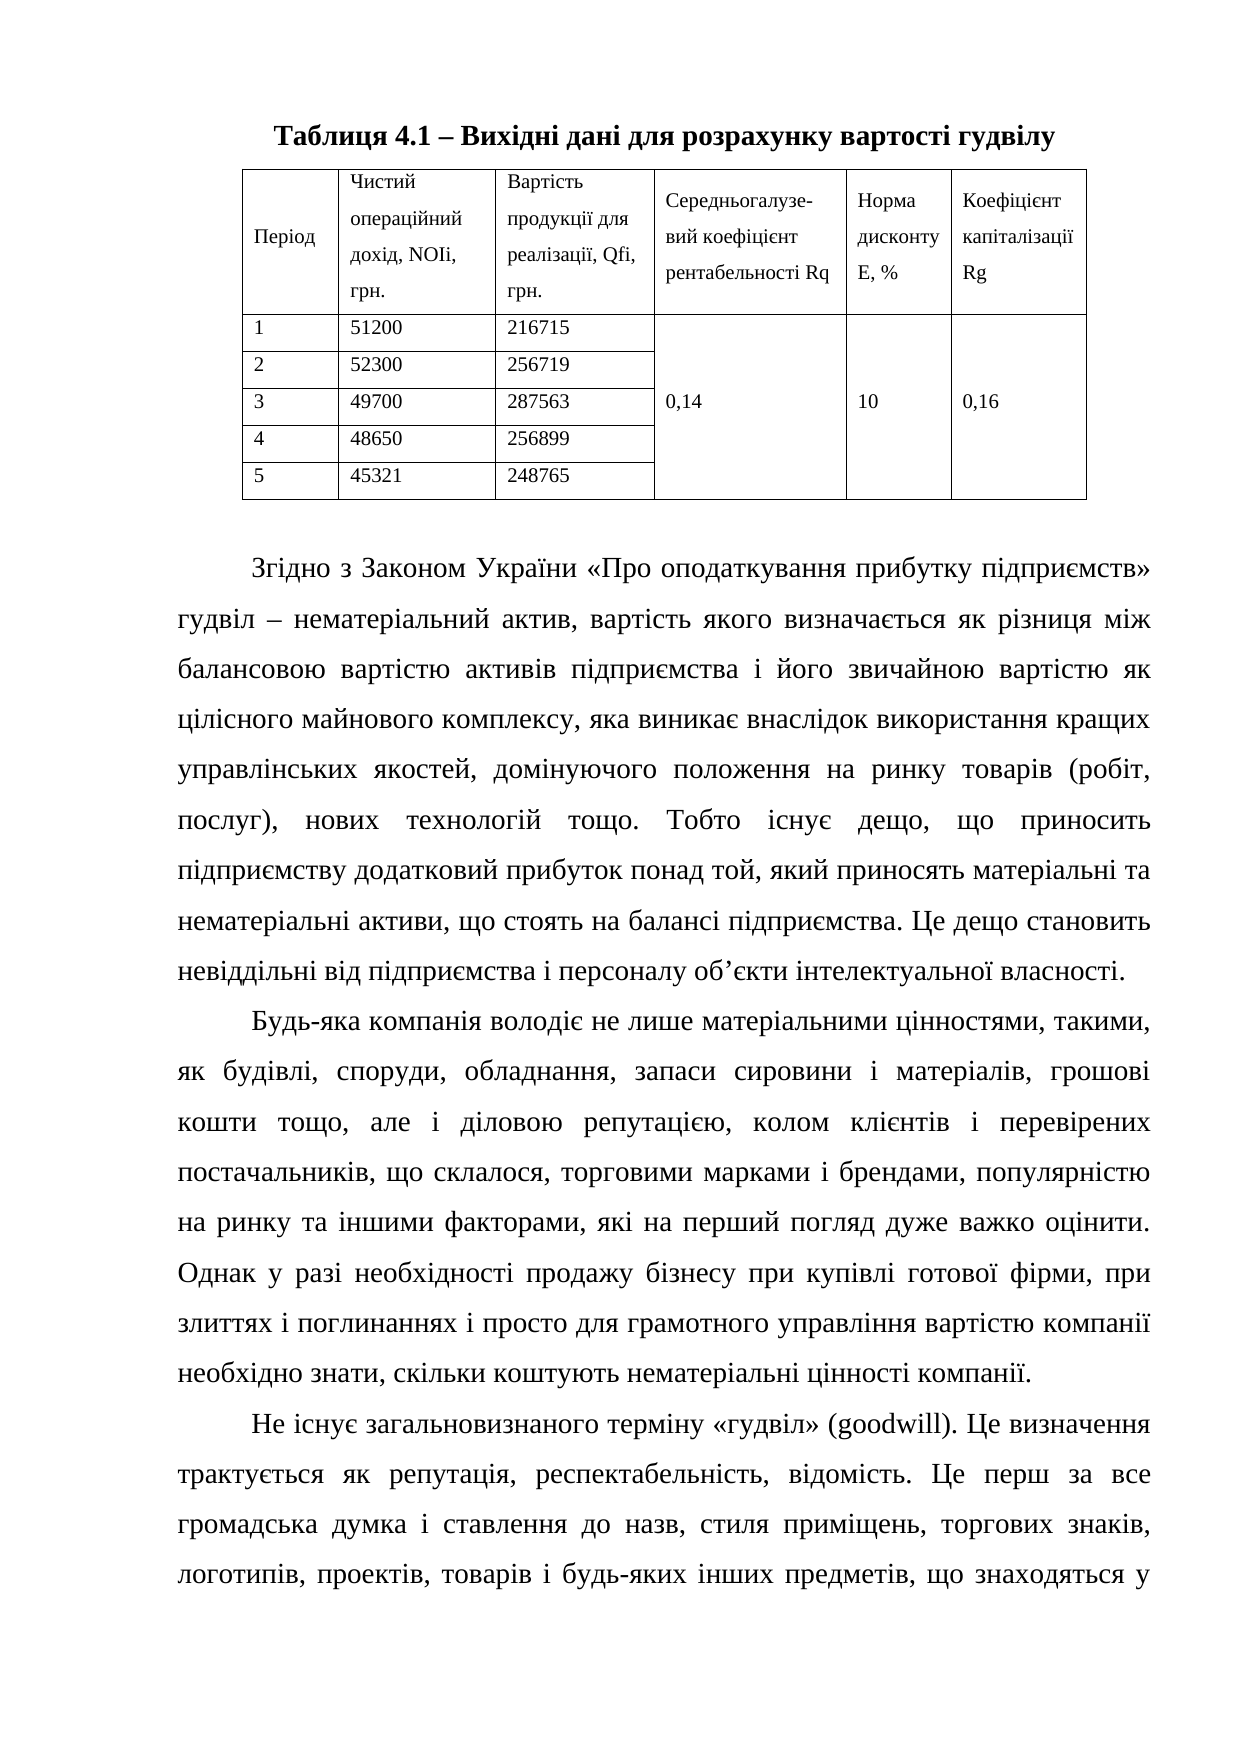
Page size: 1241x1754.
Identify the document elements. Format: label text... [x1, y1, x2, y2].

table_header Коефіцієнт капіталізації Rg [952, 170, 1086, 314]
table_cell 5 [243, 463, 338, 499]
table_header Період [243, 170, 338, 314]
table_cell 45321 [339, 463, 495, 499]
table_header Норма дисконту Е, % [847, 170, 951, 314]
table_cell 10 [847, 315, 951, 499]
table_cell 52300 [339, 352, 495, 388]
table_cell 287563 [496, 389, 654, 425]
table_cell 1 [243, 315, 338, 351]
table_cell 4 [243, 426, 338, 462]
table_cell 0,14 [655, 315, 846, 499]
text Будь-яка компанія володіє не лише матеріальними цінностями, такими, як будівлі, споруди, обладнання, запаси сировини і матеріалів, грошові кошти тощо, але і діловою репутацією, колом клієнтів і перевірених постачальників, що склалося, торговими марками і брендами, популярністю на ринку та іншими факторами, які на перший погляд дуже важко оцінити. Однак у разі необхідності продажу бізнесу при купівлі готової фірми, при злиттях і поглинаннях і просто для грамотного управління вартістю компанії необхідно знати, скільки коштують нематеріальні цінності компанії. [177, 1003, 1152, 1389]
text Таблиця 4.1 – Вихідні дані для розрахунку вартості гудвілу [177, 118, 1152, 152]
table_cell 51200 [339, 315, 495, 351]
table_cell 3 [243, 389, 338, 425]
table_cell 0,16 [952, 315, 1086, 499]
table_cell 216715 [496, 315, 654, 351]
table_cell 48650 [339, 426, 495, 462]
table_cell 248765 [496, 463, 654, 499]
text Згідно з Законом України «Про оподаткування прибутку підприємств» гудвіл – нематеріальний актив, вартість якого визначається як різниця між балансовою вартістю активів підприємства і його звичайною вартістю як цілісного майнового комплексу, яка виникає внаслідок використання кращих управлінських якостей, домінуючого положення на ринку товарів (робіт, послуг), нових технологій тощо. Тобто існує дещо, що приносить підприємству додатковий прибуток понад той, який приносять матеріальні та нематеріальні активи, що стоять на балансі підприємства. Це дещо становить невіддільні від підприємства і персоналу об’єкти інтелектуальної власності. [177, 550, 1152, 986]
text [177, 1406, 1152, 1590]
table_header Середньогалузе-вий коефіцієнт рентабельності Rq [655, 170, 846, 314]
table_header Чистий операційний дохід, NOIі, грн. [339, 170, 495, 314]
table_cell 2 [243, 352, 338, 388]
table_cell 256719 [496, 352, 654, 388]
table_header Вартість продукції для реалізації, Qfi, грн. [496, 170, 654, 314]
table_cell 256899 [496, 426, 654, 462]
table_cell 49700 [339, 389, 495, 425]
